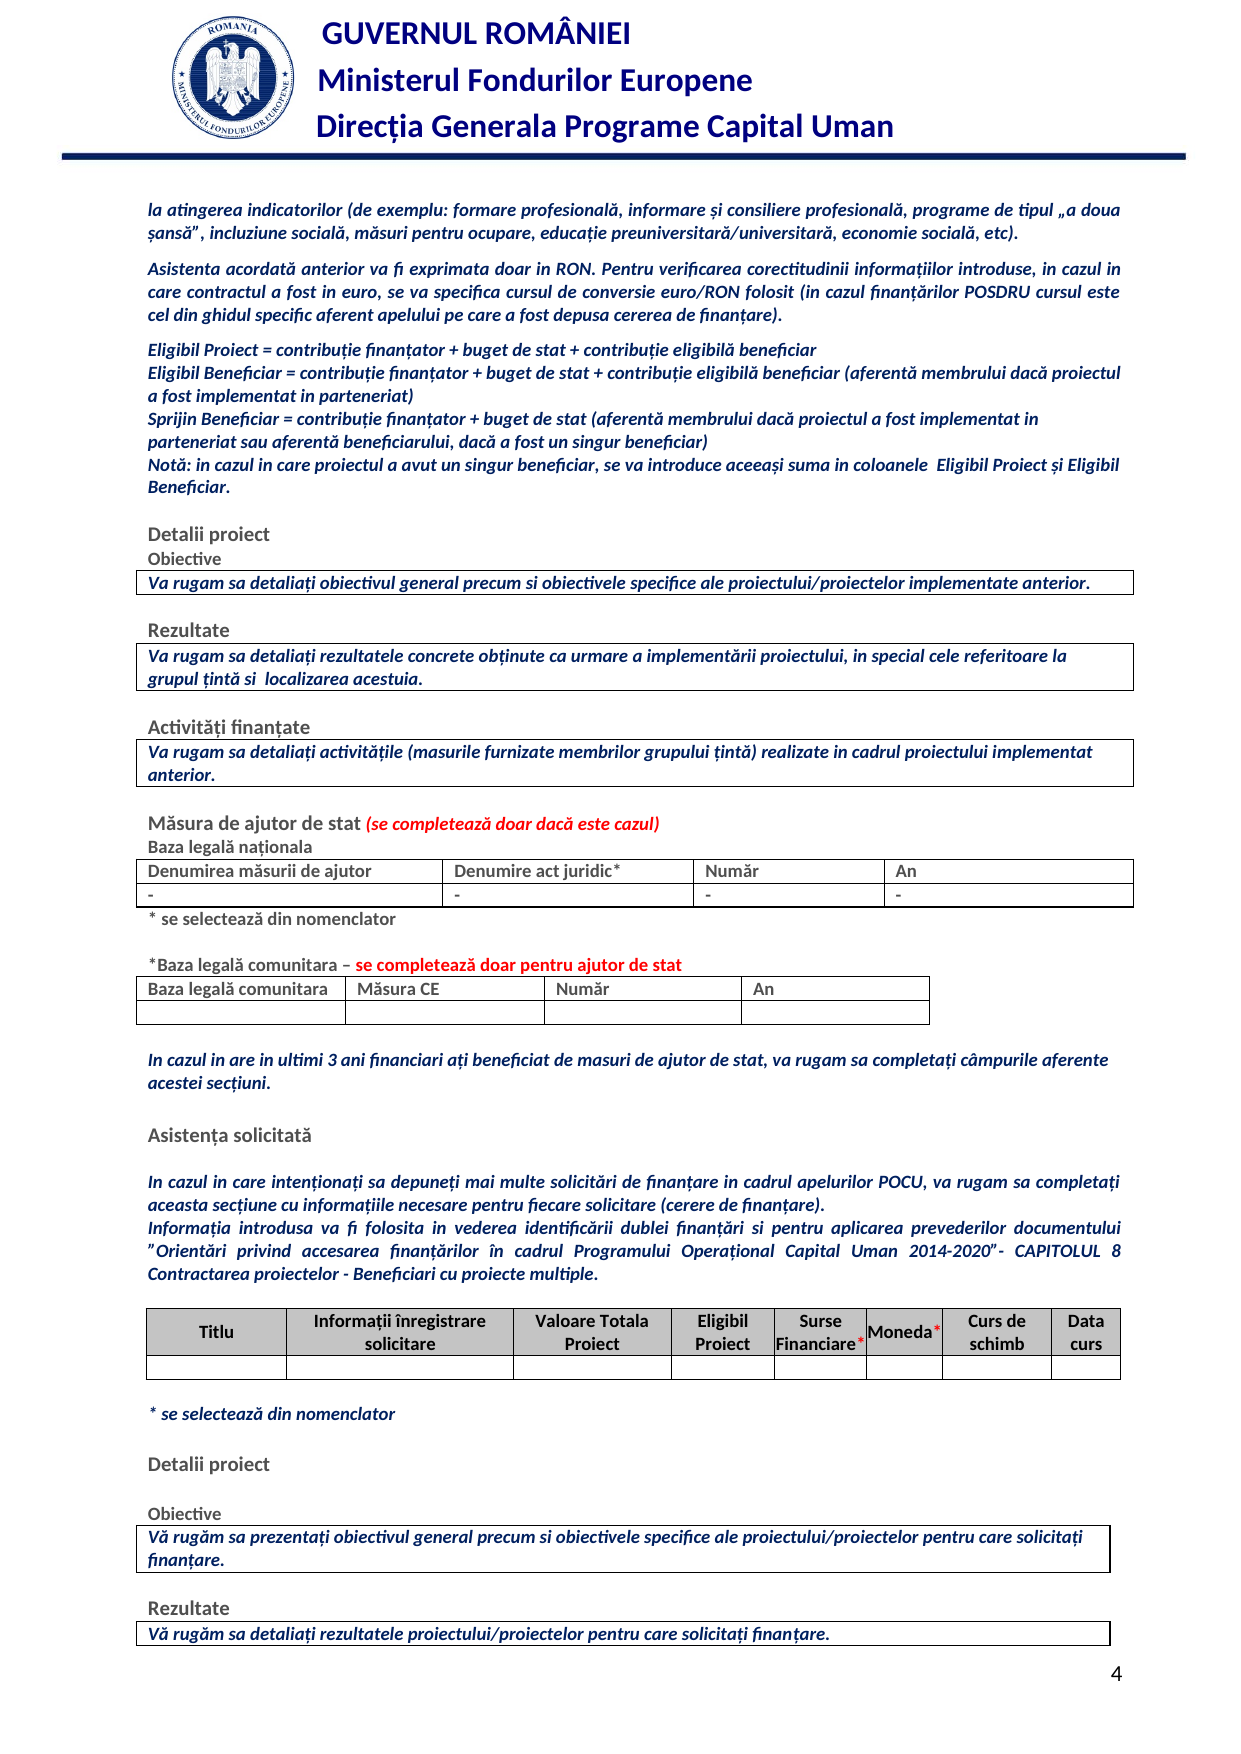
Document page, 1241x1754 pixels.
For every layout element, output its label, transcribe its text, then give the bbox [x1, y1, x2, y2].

table_header Informaţii înregistrare solicitare [287, 1309, 513, 1355]
table_header Va rugam sa detaliați rezultatele concrete obținute ca urmare a implementării proiectului, in special cele referitoare la grupul țintă si localizarea acestuia. [137, 644, 1133, 690]
text * se selectează din nomenclator [148, 908, 1122, 930]
text Notă: in cazul in care proiectul a avut un singur beneficiar, se va introduce aceeași suma in coloanele Eligibil Proiect și Eligibil Beneficiar. [148, 453, 1122, 498]
table_cell [943, 1356, 1051, 1379]
table_header An [742, 977, 929, 1000]
text Eligibil Proiect = contribuție finanțator + buget de stat + contribuție eligibilă beneficiar [148, 338, 1122, 361]
text Activități finanțate [148, 714, 1122, 739]
picture [31, 145, 1210, 173]
text Sprijin Beneficiar = contribuție finanțator + buget de stat (aferentă membrului dacă proiectul a fost implementat in parteneriat sau aferentă beneficiarului, dacă a fost un singur beneficiar) [148, 407, 1122, 453]
text Asistența solicitată [148, 1122, 1122, 1147]
text *Baza legală comunitara – se completează doar pentru ajutor de stat [148, 953, 1122, 976]
table_header Eligibil Proiect [672, 1309, 774, 1355]
table_cell - [885, 884, 1133, 906]
table_cell [672, 1356, 774, 1379]
text In cazul in care intenționați sa depuneți mai multe solicitări de finanțare in cadrul apelurilor POCU, va rugam sa completați aceasta secțiune cu informațiile necesare pentru fiecare solicitare (cerere de finanțare). [148, 1170, 1122, 1216]
text Asistenta acordată anterior va fi exprimata doar in RON. Pentru verificarea corectitudinii informațiilor introduse, in cazul in care contractul a fost in euro, se va specifica cursul de conversie euro/RON folosit (in cazul finanțărilor POSDRU cursul este cel din ghidul specific aferent apelului pe care a fost depusa cererea de finanțare). [148, 257, 1122, 326]
text Baza legală naționala [148, 836, 1122, 858]
text Obiective [148, 547, 1122, 570]
table_cell [137, 1001, 345, 1024]
table_header Număr [694, 860, 884, 882]
table_cell [545, 1001, 741, 1024]
table_header An [885, 860, 1133, 882]
table_header Vă rugăm sa detaliați rezultatele proiectului/proiectelor pentru care solicitați finanţare. [137, 1622, 1109, 1645]
table_header Vă rugăm sa prezentați obiectivul general precum si obiectivele specifice ale proiectului/proiectelor pentru care solicitați finanțare. [137, 1526, 1109, 1572]
table_header Va rugam sa detaliați activitățile (masurile furnizate membrilor grupului țintă) realizate in cadrul proiectului implementat anterior. [137, 740, 1133, 786]
table_header Denumire act juridic* [443, 860, 693, 882]
text Eligibil Beneficiar = contribuție finanțator + buget de stat + contribuție eligibilă beneficiar (aferentă membrului dacă proiectul a fost implementat in parteneriat) [148, 361, 1122, 407]
table_header Moneda* [867, 1309, 942, 1355]
text Informația introdusa va fi folosita in vederea identificării dublei finanțări si pentru aplicarea prevederilor documentului ”Orientări privind accesarea finanțărilor în cadrul Programului Operațional Capital Uman 2014-2020”- CAPITOLUL 8 Contractarea proiectelor - Beneficiari cu proiecte multiple. [148, 1216, 1122, 1285]
table_header Baza legală comunitara [137, 977, 345, 1000]
text Măsura de ajutor de stat (se completează doar dacă este cazul) [148, 810, 1122, 836]
table_header Număr [545, 977, 741, 1000]
table_header Valoare Totala Proiect [514, 1309, 671, 1355]
picture [171, 13, 296, 141]
table_header Va rugam sa detaliați obiectivul general precum si obiectivele specifice ale proiectului/proiectelor implementate anterior. [137, 571, 1133, 594]
text In cazul in are in ultimi 3 ani financiari ați beneficiat de masuri de ajutor de stat, va rugam sa completați câmpurile aferente acestei secțiuni. [148, 1048, 1122, 1122]
table_cell [867, 1356, 942, 1379]
text Rezultate [148, 1596, 1122, 1621]
table_header Surse Financiare* [775, 1309, 866, 1355]
table_header Curs de schimb [943, 1309, 1051, 1355]
table_cell [742, 1001, 929, 1024]
text Obiective [148, 1502, 1122, 1525]
table_cell [1052, 1356, 1120, 1379]
table_cell - [694, 884, 884, 906]
table_cell - [137, 884, 442, 906]
text Detalii proiect [148, 1451, 1122, 1476]
table_cell [287, 1356, 513, 1379]
table_cell [514, 1356, 671, 1379]
table_header Măsura CE [346, 977, 544, 1000]
table_header Data curs [1052, 1309, 1120, 1355]
text Detalii proiect [148, 521, 1122, 547]
text * se selectează din nomenclator [148, 1403, 1122, 1426]
table_cell [775, 1356, 866, 1379]
table_header Titlu [147, 1309, 286, 1355]
table_cell [346, 1001, 544, 1024]
table_cell - [443, 884, 693, 906]
table_cell [147, 1356, 286, 1379]
table_header Denumirea măsurii de ajutor [137, 860, 442, 882]
text Rezultate [148, 618, 1122, 643]
